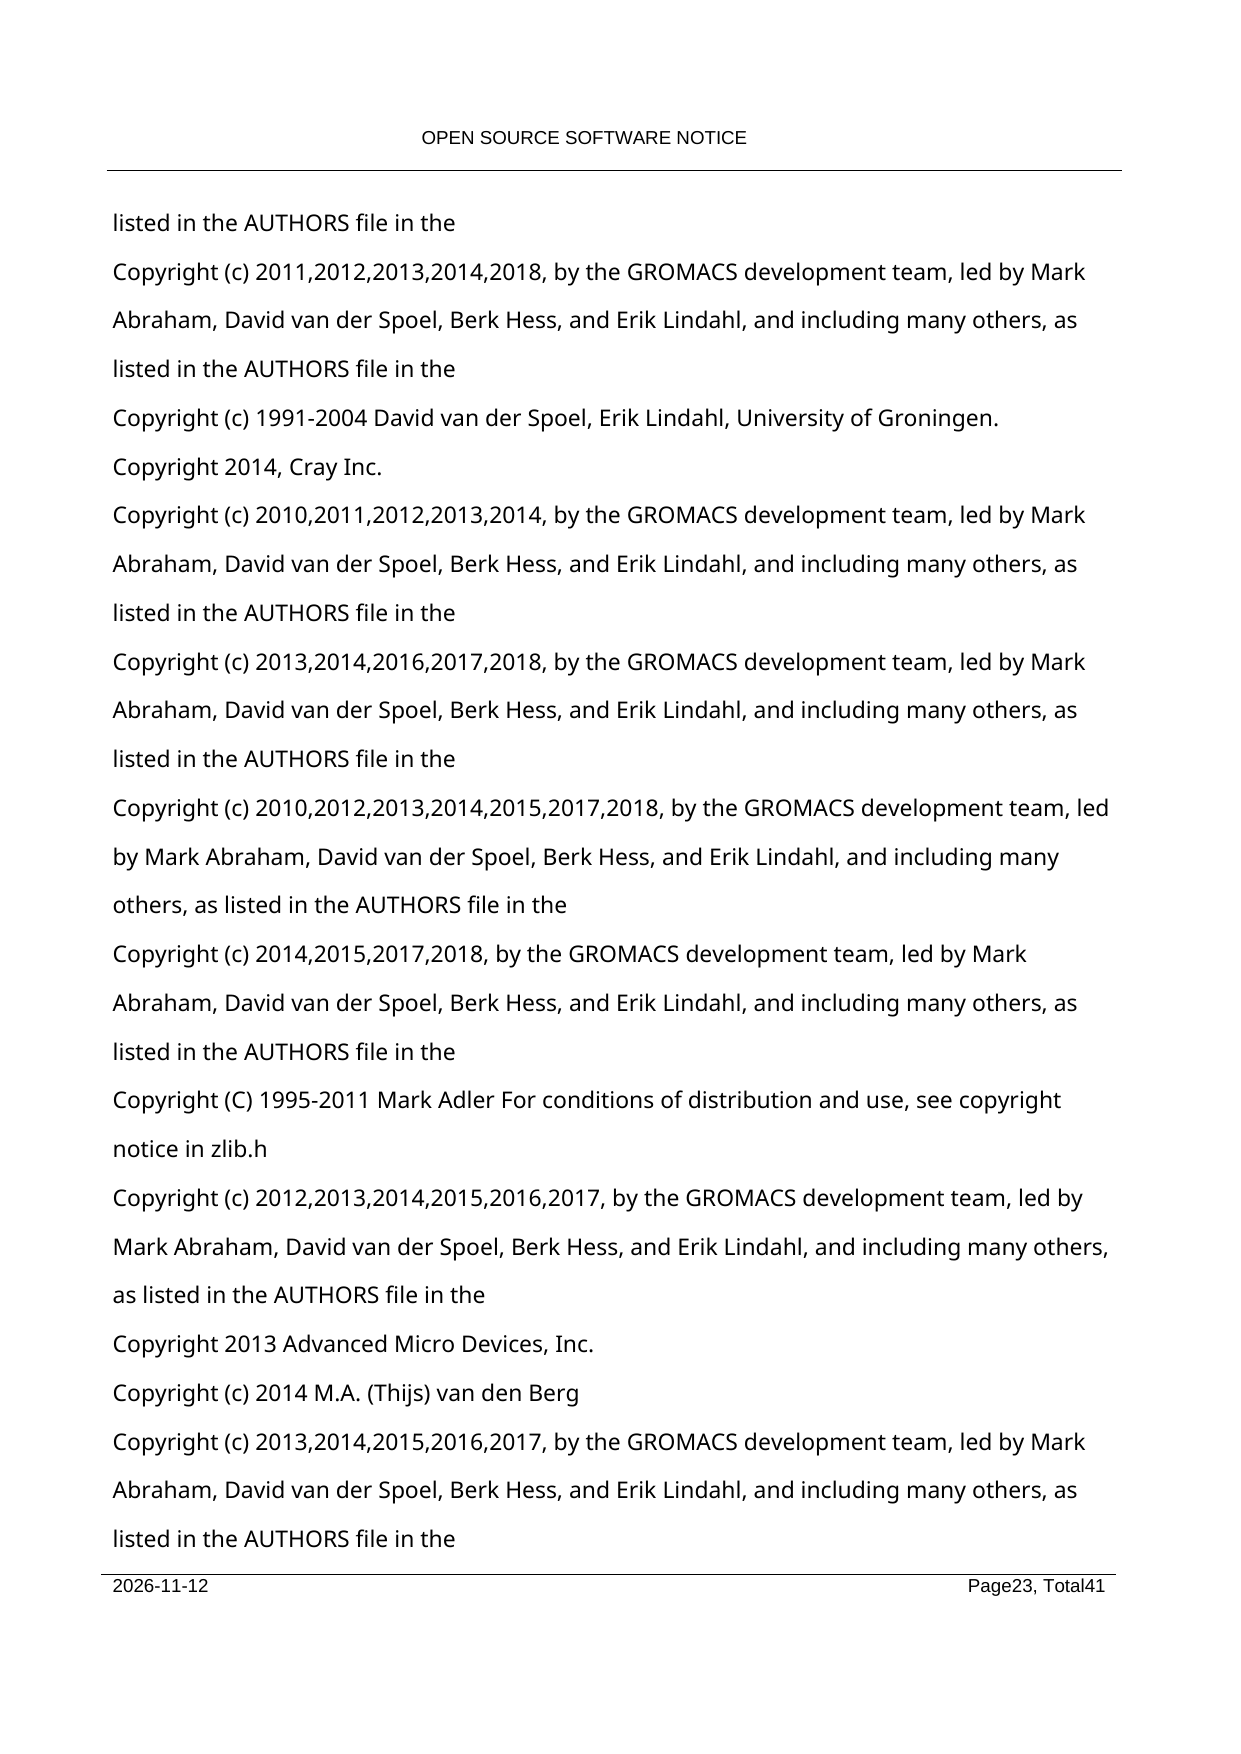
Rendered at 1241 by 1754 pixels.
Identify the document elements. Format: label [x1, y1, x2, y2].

text [112, 206, 1128, 1555]
